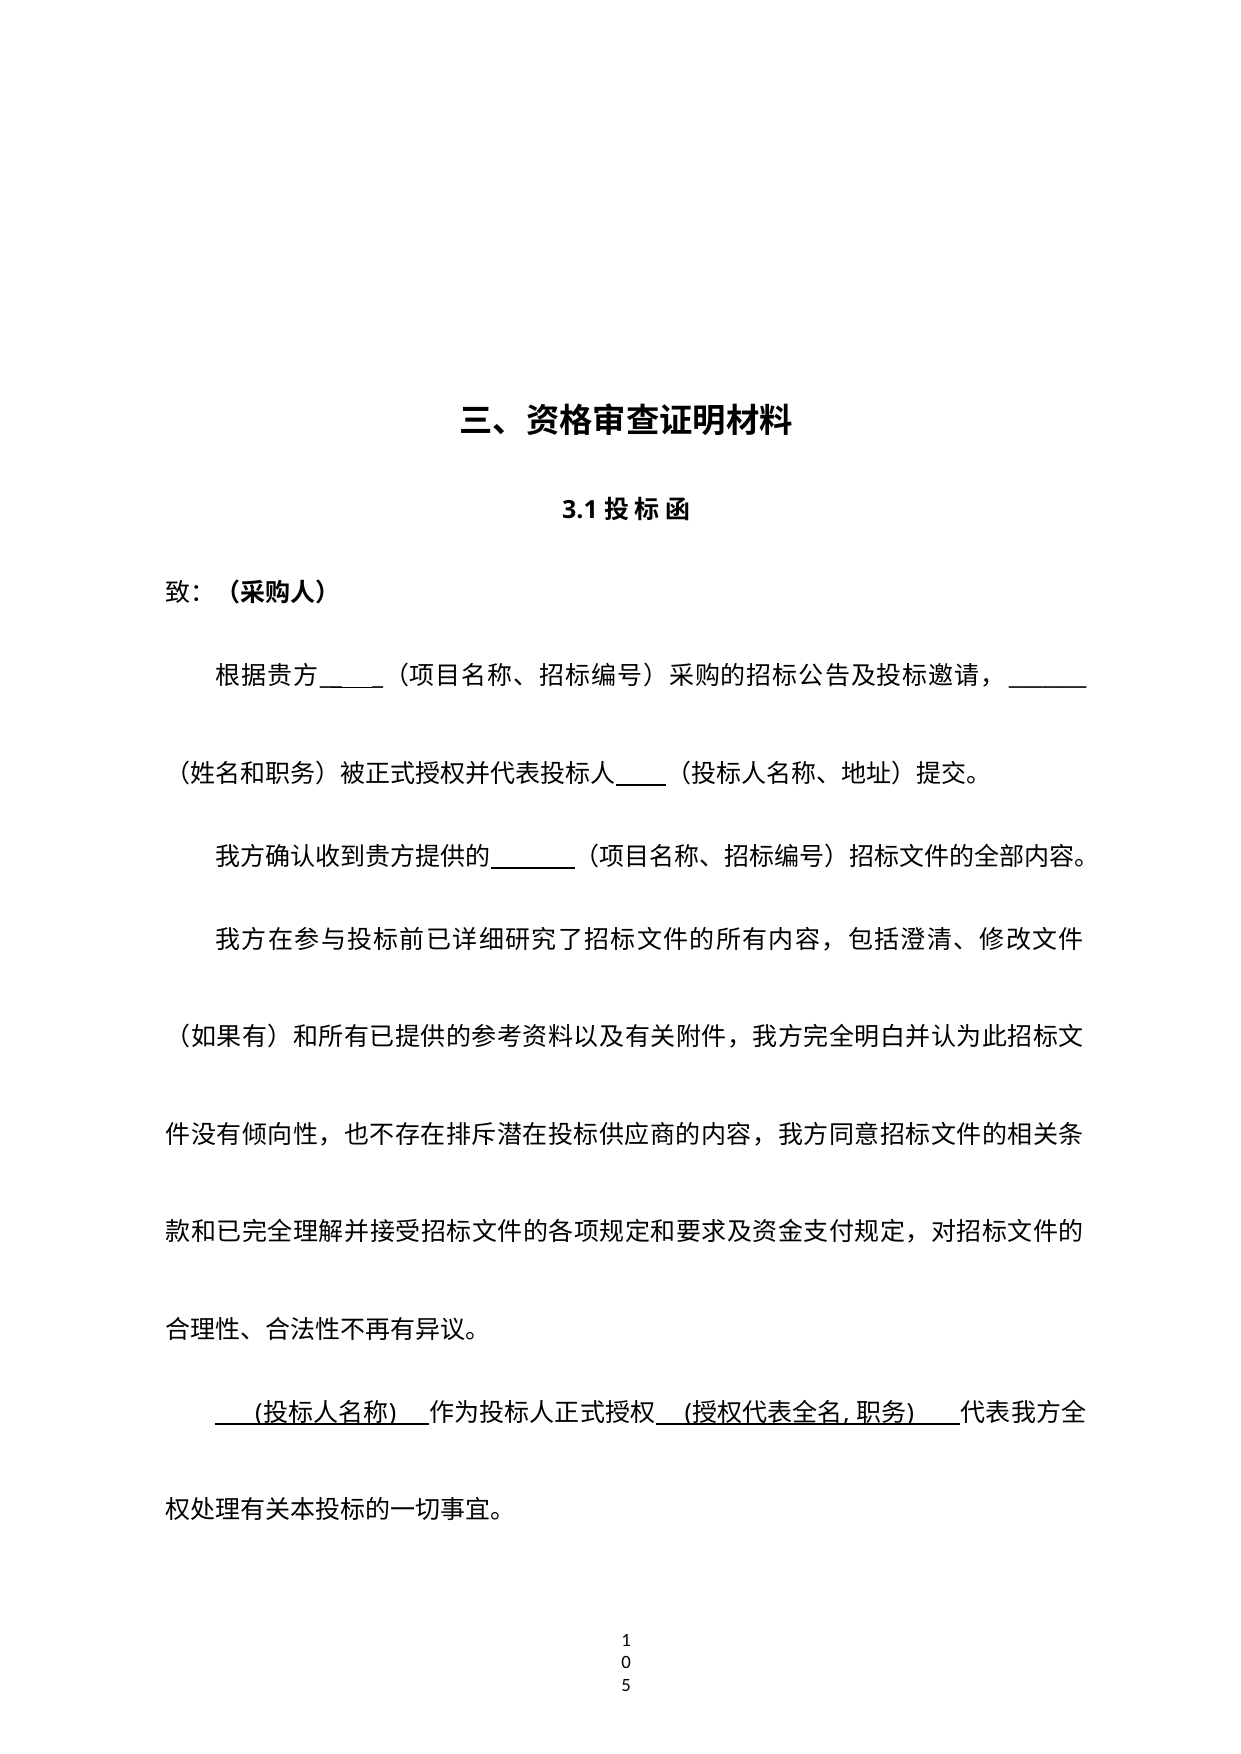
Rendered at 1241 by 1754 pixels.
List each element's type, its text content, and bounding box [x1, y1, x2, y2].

text 致：（采购人） [165, 558, 1087, 623]
text 三、资格审查证明材料 [165, 386, 1087, 451]
text 我方确认收到贵方提供的 （项目名称、招标编号）招标文件的全部内容。 [165, 822, 1087, 887]
text 我方在参与投标前已详细研究了招标文件的所有内容，包括澄清、修改文件（如果有）和所有已提供的参考资料以及有关附件，我方完全明白并认为此招标文件没有倾向性，也不存在排斥潜在投标供应商的内容，我方同意招标文件的相关条款和已完全理解并接受招标文件的各项规定和要求及资金支付规定，对招标文件的合理性、合法性不再有异议。 [165, 905, 1087, 1360]
text 3.1 投 标 函 [165, 475, 1087, 540]
text 根据贵方__ _（项目名称、招标编号）采购的招标公告及投标邀请，_______（姓名和职务）被正式授权并代表投标人 （投标人名称、地址）提交。 [165, 641, 1087, 804]
text (投标人名称) 作为投标人正式授权 (授权代表全名, 职务) 代表我方全权处理有关本投标的一切事宜。 [165, 1378, 1087, 1541]
